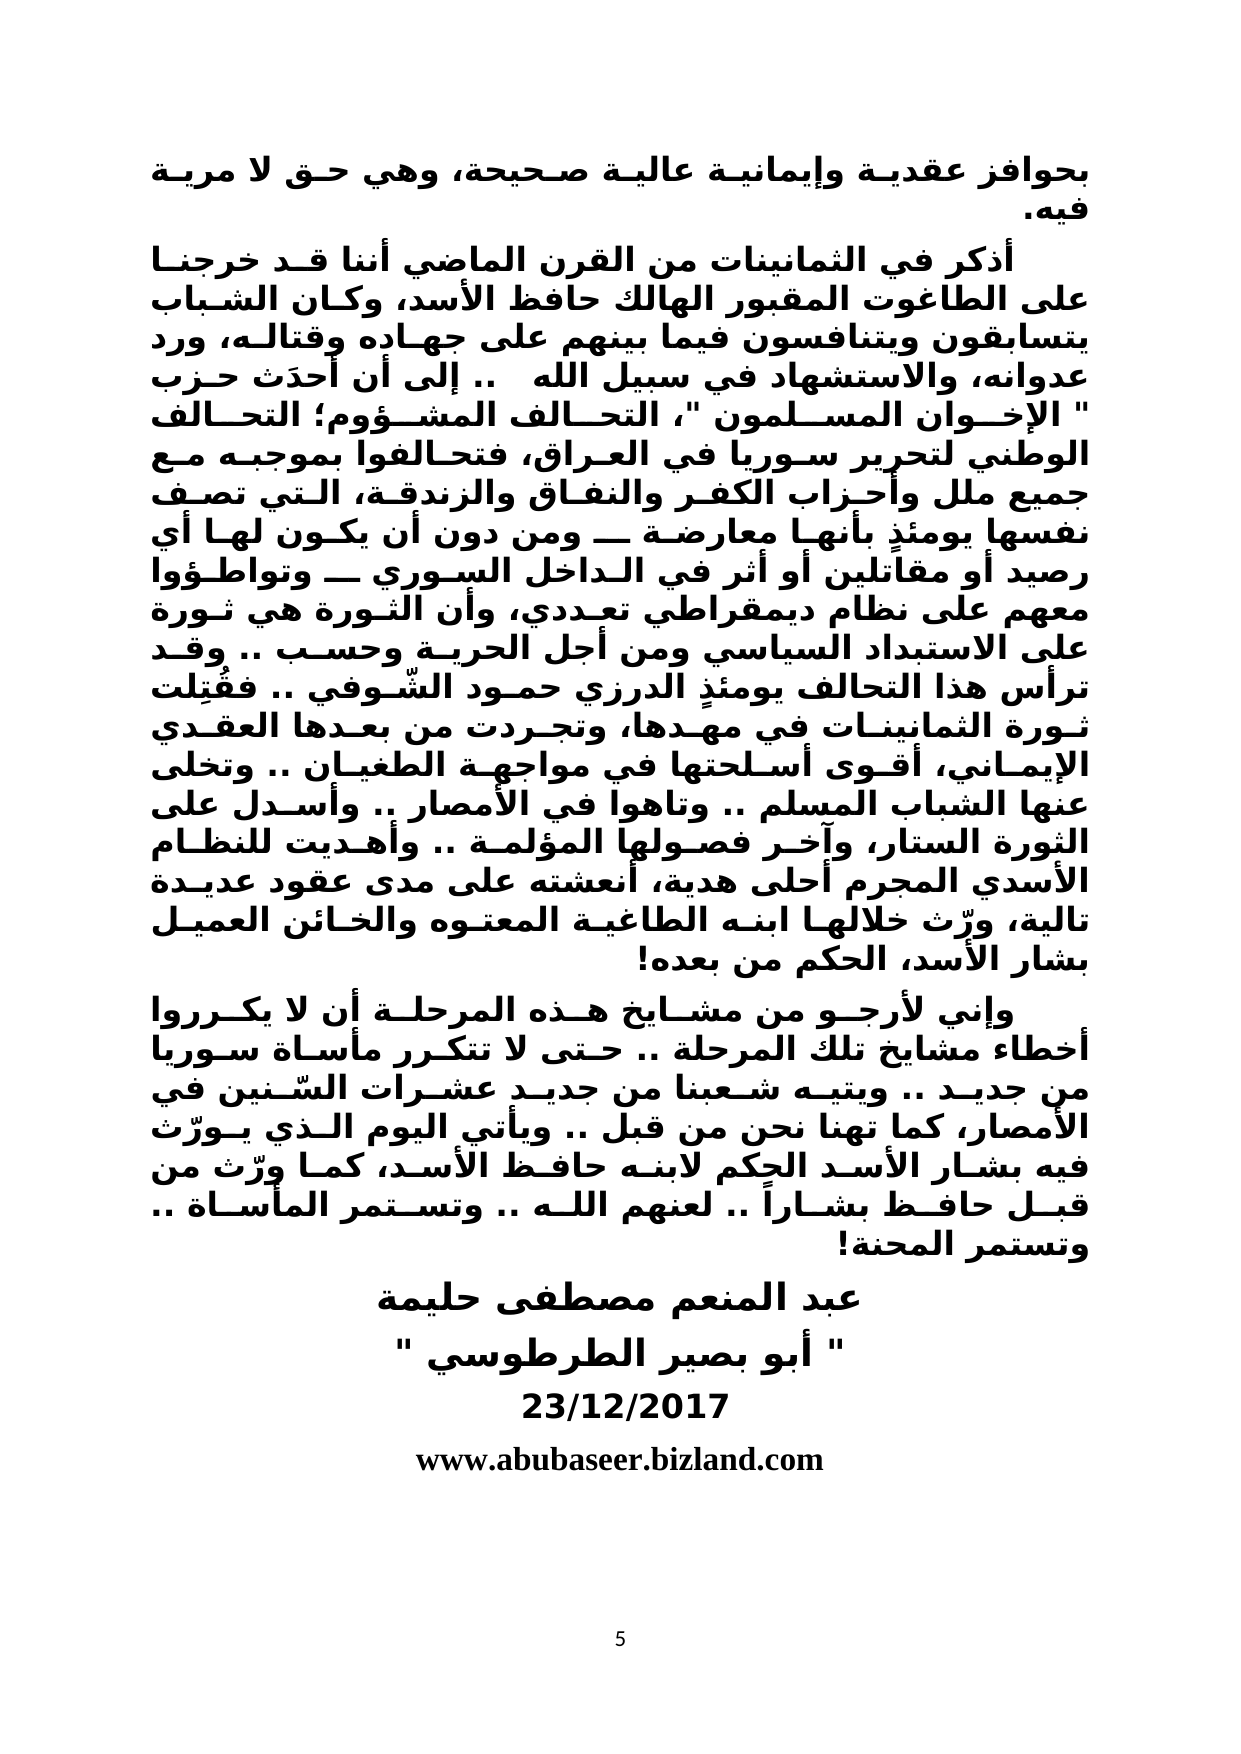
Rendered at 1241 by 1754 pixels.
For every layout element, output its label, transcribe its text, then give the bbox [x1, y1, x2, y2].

text 23/12/2017 [150, 1388, 1090, 1427]
text " أبو بصير الطرطوسي " [150, 1332, 1090, 1375]
text وإني لأرجو من مشايخ هذه المرحلة أن لا يكرروا أخطاء مشايخ تلك المرحلة .. حتى لا تتكرر مأساة سوريا من جديد .. ويتيه شعبنا من جديد عشرات السّنين في الأمصار، كما تهنا نحن من قبل .. ويأتي اليوم الذي يورّث فيه بشار الأسد الحكم لابنه حافظ الأسد، كما ورّث من قبل حافظ بشاراً .. لعنهم الله .. وتستمر المأساة .. وتستمر المحنة! [150, 991, 1090, 1263]
text www.abubaseer.bizland.com [150, 1439, 1090, 1477]
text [150, 150, 1090, 228]
text عبد المنعم مصطفى حليمة [150, 1275, 1090, 1319]
text أذكر في الثمانينات من القرن الماضي أننا قد خرجنا على الطاغوت المقبور الهالك حافظ الأسد، وكان الشباب يتسابقون ويتنافسون فيما بينهم على جهاده وقتاله، ورد عدوانه، والاستشهاد في سبيل الله .. إلى أن أحدَث حزب " الإخوان المسلمون "، التحالف المشؤوم؛ التحالف الوطني لتحرير سوريا في العراق، فتحالفوا بموجبه مع جميع ملل وأحزاب الكفر والنفاق والزندقة، التي تصف نفسها يومئذٍ بأنها معارضة ــ ومن دون أن يكون لها أي رصيد أو مقاتلين أو أثر في الداخل السوري ــ وتواطؤوا معهم على نظام ديمقراطي تعددي، وأن الثورة هي ثورة على الاستبداد السياسي ومن أجل الحرية وحسب .. وقد ترأس هذا التحالف يومئذٍ الدرزي حمود الشّوفي .. فقُتِلت ثورة الثمانينات في مهدها، وتجردت من بعدها العقدي الإيماني، أقوى أسلحتها في مواجهة الطغيان .. وتخلى عنها الشباب المسلم .. وتاهوا في الأمصار .. وأسدل على الثورة الستار، وآخر فصولها المؤلمة .. وأهديت للنظام الأسدي المجرم أحلى هدية، أنعشته على مدى عقود عديدة تالية، ورّث خلالها ابنه الطاغية المعتوه والخائن العميل بشار الأسد، الحكم من بعده! [150, 240, 1090, 978]
